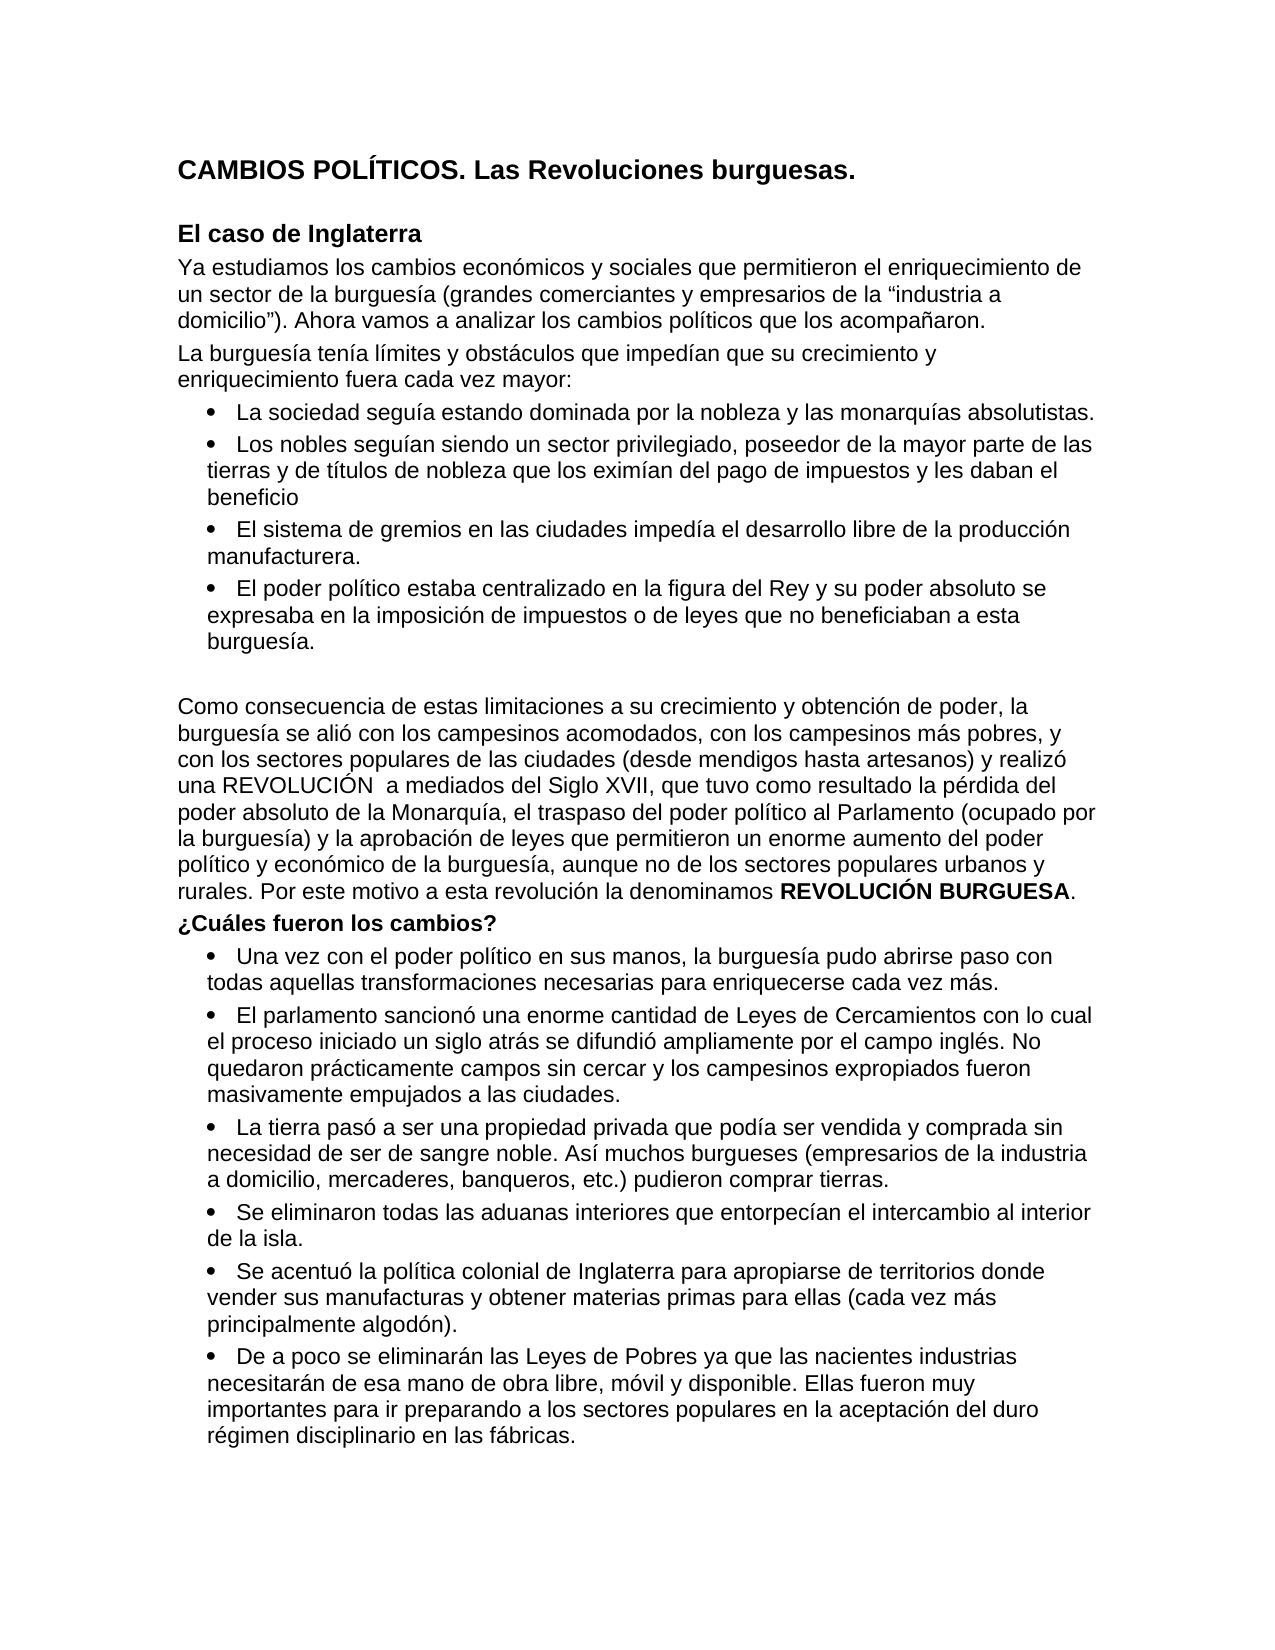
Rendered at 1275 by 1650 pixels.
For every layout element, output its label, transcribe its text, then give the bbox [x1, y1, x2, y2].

list De a poco se eliminarán las Leyes de Pobres ya que las nacientes industrias necesitarán de esa mano de obra libre, móvil y disponible. Ellas fueron muy importantes para ir preparando a los sectores populares en la aceptación del duro régimen disciplinario en las fábricas. [207, 1343, 1098, 1448]
text ¿Cuáles fueron los cambios? [177, 910, 1098, 937]
list Se acentuó la política colonial de Inglaterra para apropiarse de territorios donde vender sus manufacturas y obtener materias primas para ellas (cada vez más principalmente algodón). [207, 1258, 1098, 1337]
list Una vez con el poder político en sus manos, la burguesía pudo abrirse paso con todas aquellas transformaciones necesarias para enriquecerse cada vez más. [207, 943, 1098, 996]
list Los nobles seguían siendo un sector privilegiado, poseedor de la mayor parte de las tierras y de títulos de nobleza que los eximían del pago de impuestos y les daban el beneficio [207, 431, 1098, 510]
text Ya estudiamos los cambios económicos y sociales que permitieron el enriquecimiento de un sector de la burguesía (grandes comerciantes y empresarios de la “industria a domicilio”). Ahora vamos a analizar los cambios políticos que los acompañaron. [177, 254, 1098, 333]
list El poder político estaba centralizado en la figura del Rey y su poder absoluto se expresaba en la imposición de impuestos o de leyes que no beneficiaban a esta burguesía. [207, 575, 1098, 654]
text El caso de Inglaterra [177, 219, 1098, 248]
text La burguesía tenía límites y obstáculos que impedían que su crecimiento y enriquecimiento fuera cada vez mayor: [177, 339, 1098, 392]
text Como consecuencia de estas limitaciones a su crecimiento y obtención de poder, la burguesía se alió con los campesinos acomodados, con los campesinos más pobres, y con los sectores populares de las ciudades (desde mendigos hasta artesanos) y realizó una REVOLUCIÓN a mediados del Siglo XVII, que tuvo como resultado la pérdida del poder absoluto de la Monarquía, el traspaso del poder político al Parlamento (ocupado por la burguesía) y la aprobación de leyes que permitieron un enorme aumento del poder político y económico de la burguesía, aunque no de los sectores populares urbanos y rurales. Por este motivo a esta revolución la denominamos REVOLUCIÓN BURGUESA. [177, 693, 1098, 904]
list El sistema de gremios en las ciudades impedía el desarrollo libre de la producción manufacturera. [207, 516, 1098, 569]
list La sociedad seguía estando dominada por la nobleza y las monarquías absolutistas. [207, 398, 1098, 425]
list Se eliminaron todas las aduanas interiores que entorpecían el intercambio al interior de la isla. [207, 1199, 1098, 1252]
text CAMBIOS POLÍTICOS. Las Revoluciones burguesas. [177, 154, 1098, 185]
list El parlamento sancionó una enorme cantidad de Leyes de Cercamientos con lo cual el proceso iniciado un siglo atrás se difundió ampliamente por el campo inglés. No quedaron prácticamente campos sin cercar y los campesinos expropiados fueron masivamente empujados a las ciudades. [207, 1002, 1098, 1107]
list La tierra pasó a ser una propiedad privada que podía ser vendida y comprada sin necesidad de ser de sangre noble. Así muchos burgueses (empresarios de la industria a domicilio, mercaderes, banqueros, etc.) pudieron comprar tierras. [207, 1113, 1098, 1193]
